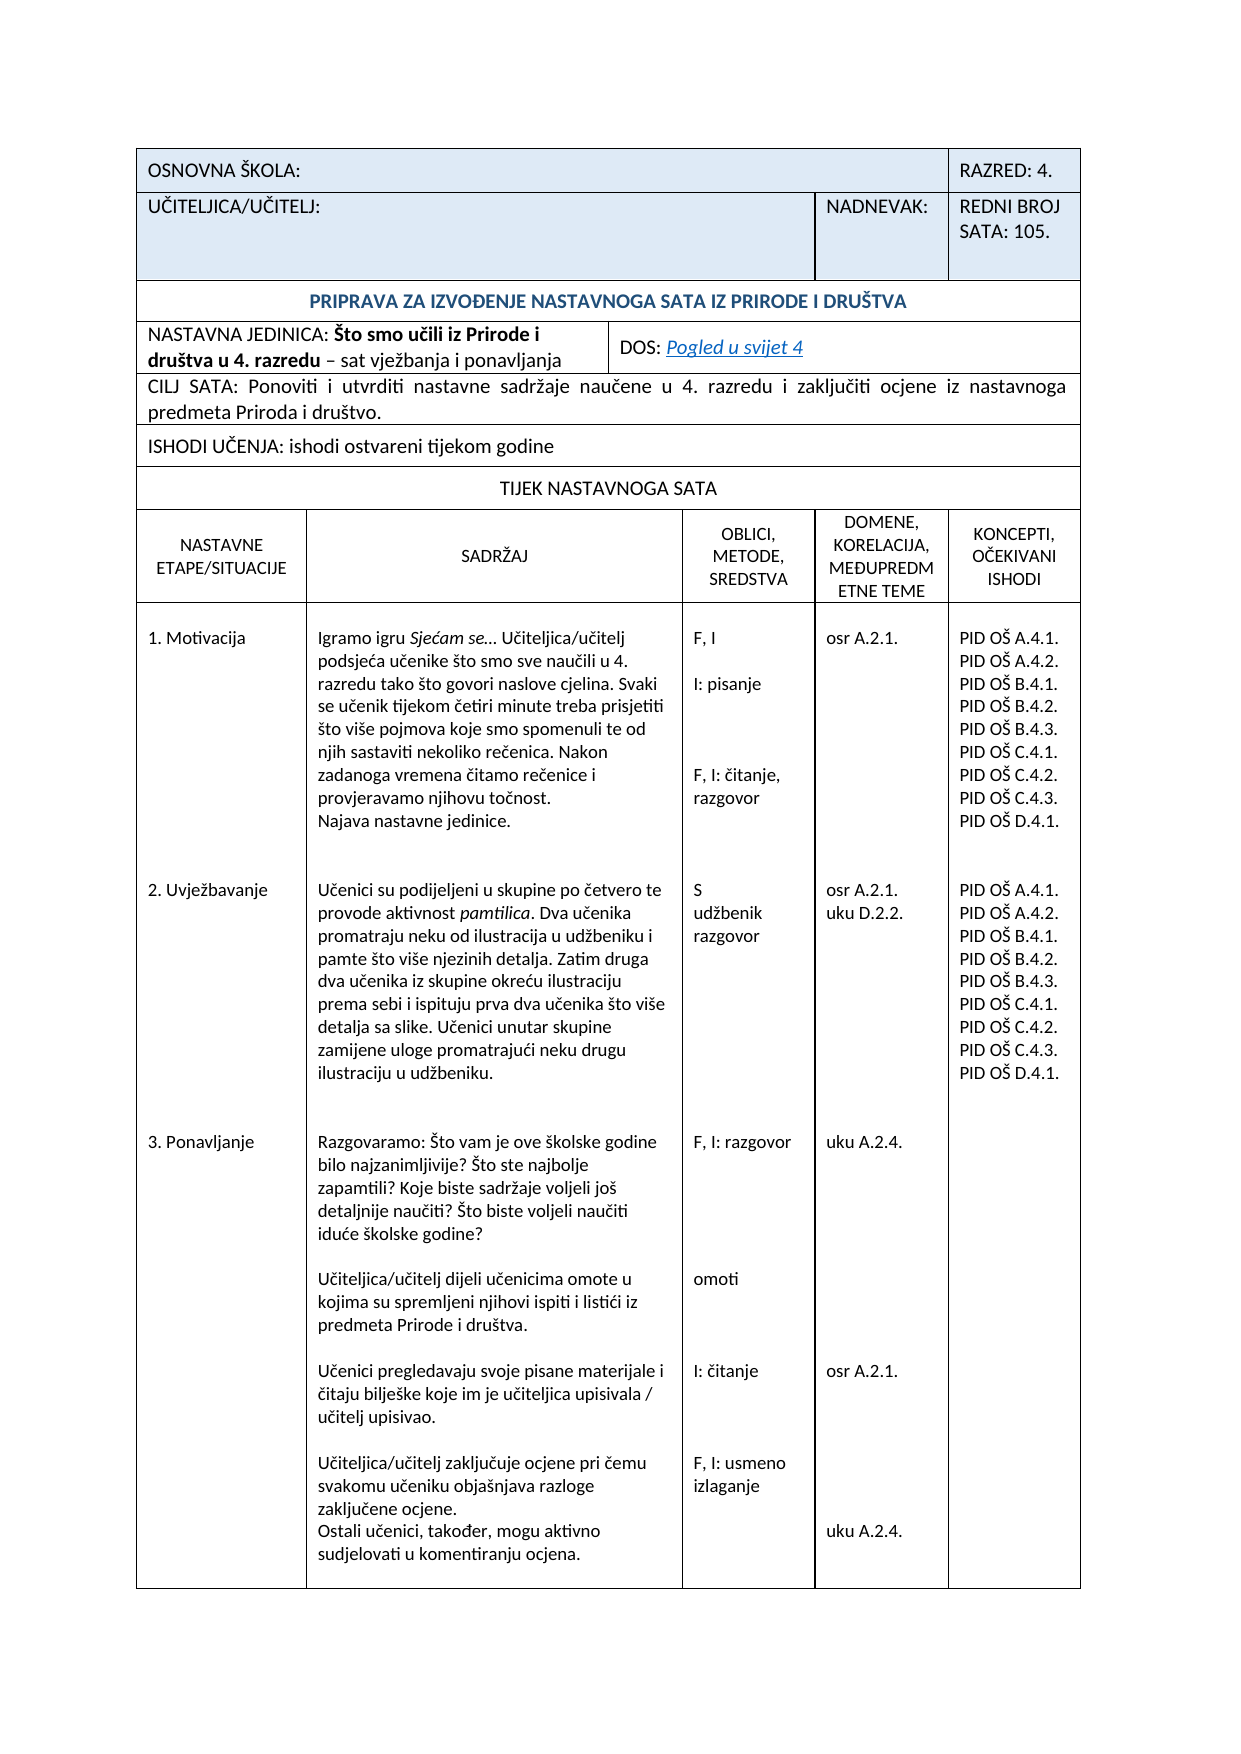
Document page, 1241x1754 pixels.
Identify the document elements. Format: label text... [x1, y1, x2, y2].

table_cell UČITELJICA/UČITELJ: [137, 193, 814, 279]
table_cell NADNEVAK: [816, 193, 948, 279]
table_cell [137, 603, 306, 1588]
table_header RAZRED: 4. [949, 149, 1080, 192]
table_header OSNOVNA ŠKOLA: [137, 149, 948, 192]
table_cell ISHODI UČENJA: ishodi ostvareni tijekom godine [137, 425, 1080, 466]
table_cell REDNI BROJ SATA: 105. [949, 193, 1080, 279]
table_cell OBLICI, METODE, SREDSTVA [683, 510, 814, 602]
table_cell TIJEK NASTAVNOGA SATA [137, 467, 1080, 509]
table_cell NASTAVNE ETAPE/SITUACIJE [137, 510, 306, 602]
table_cell SADRŽAJ [307, 510, 682, 602]
table_cell DOS: Pogled u svijet 4 [609, 322, 1080, 372]
table_cell PRIPRAVA ZA IZVOĐENJE NASTAVNOGA SATA IZ PRIRODE I DRUŠTVA [137, 281, 1080, 321]
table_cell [816, 603, 948, 1588]
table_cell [307, 603, 682, 1588]
table_cell CILJ SATA: Ponoviti i utvrditi nastavne sadržaje naučene u 4. razredu i zaključiti ocjene iz nastavnoga predmeta Priroda i društvo. [137, 374, 1080, 424]
table_cell KONCEPTI, OČEKIVANI ISHODI [949, 510, 1080, 602]
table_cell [683, 603, 814, 1588]
table_cell NASTAVNA JEDINICA: Što smo učili iz Prirode i društva u 4. razredu – sat vježbanja i ponavljanja [137, 322, 608, 372]
table_cell DOMENE, KORELACIJA, MEĐUPREDMETNE TEME [816, 510, 948, 602]
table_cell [949, 603, 1080, 1588]
